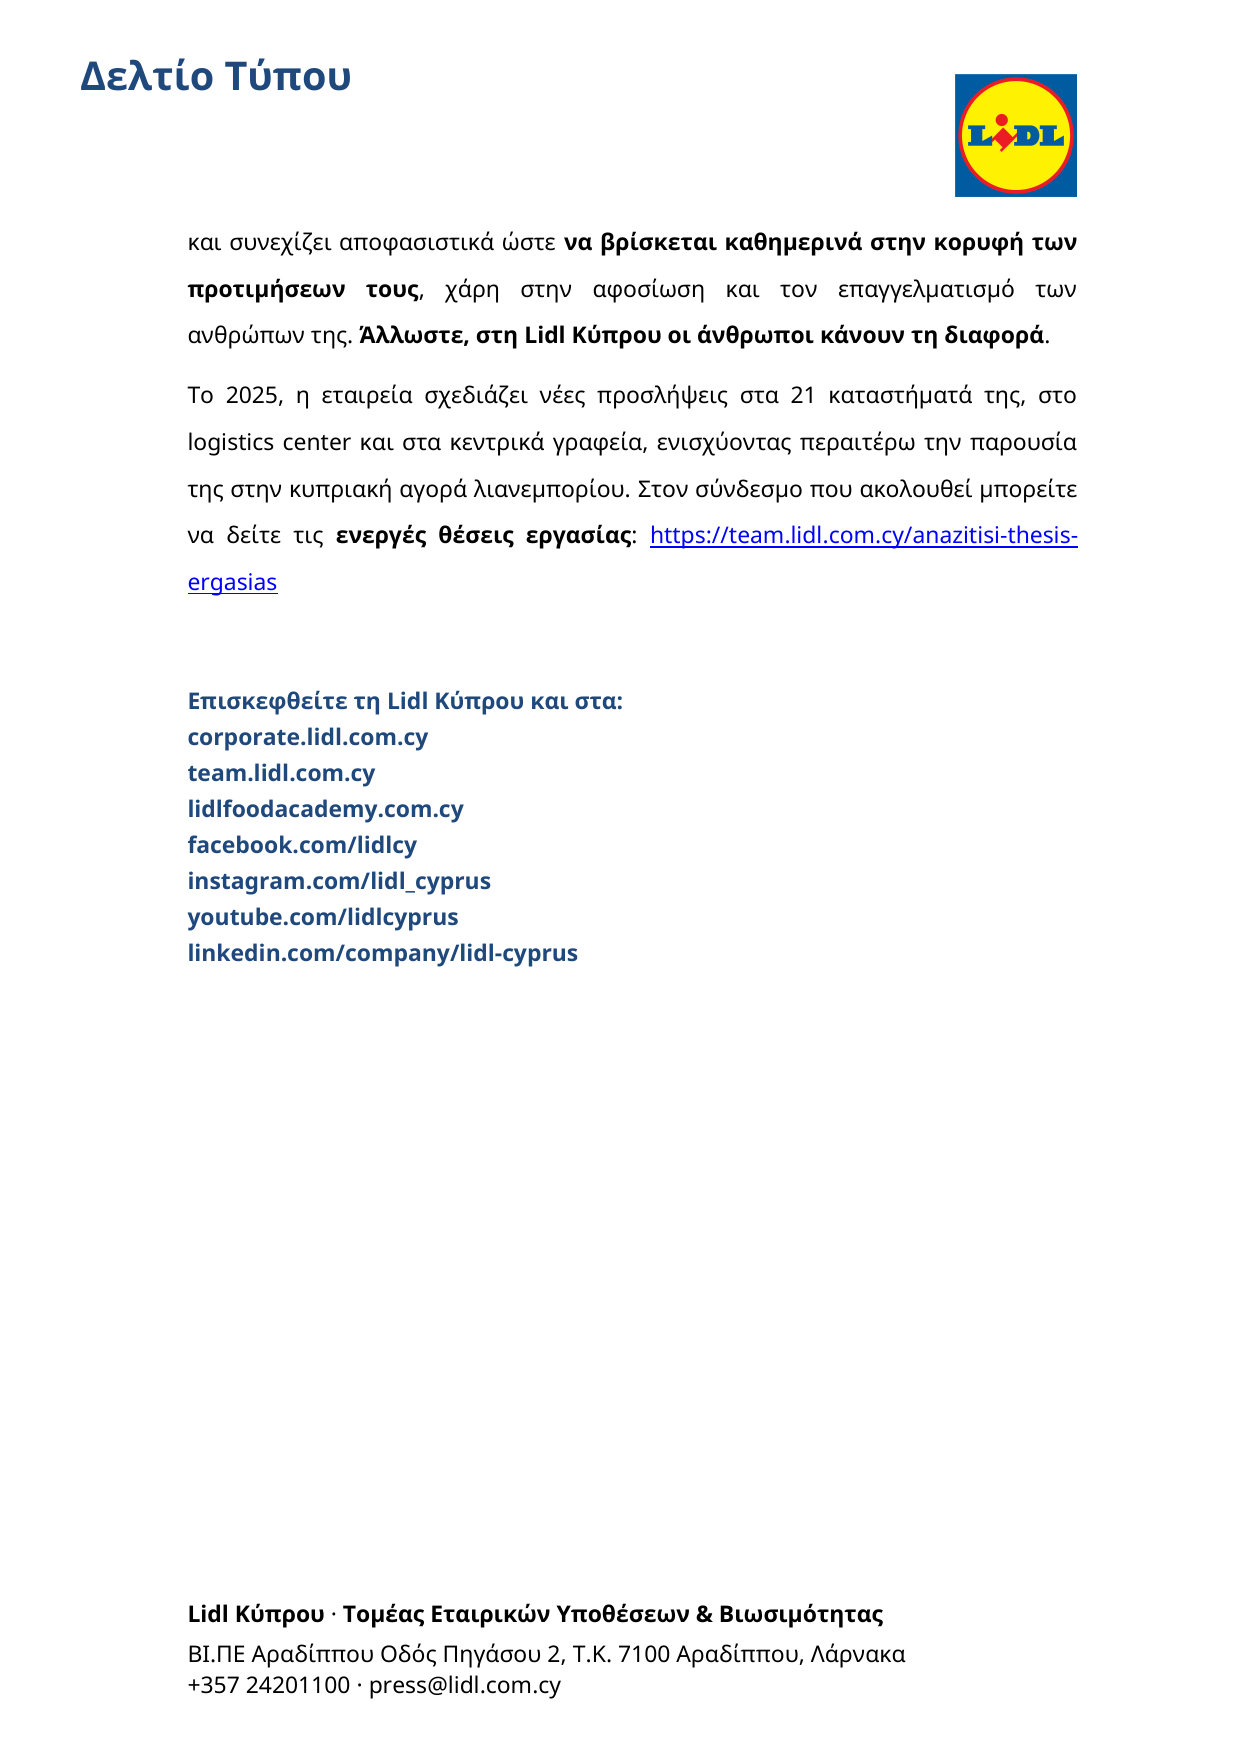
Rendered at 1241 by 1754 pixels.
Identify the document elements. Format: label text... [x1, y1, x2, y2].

text team.lidl.com.cy [187, 757, 1078, 788]
picture [954, 73, 1078, 198]
text facebook.com/lidlcy [187, 829, 1078, 860]
text youtube.com/lidlcyprus [187, 901, 1078, 932]
text linkedin.com/company/lidl-cyprus [187, 937, 1078, 968]
text corporate.lidl.com.cy [187, 721, 1078, 752]
text lidlfoodacademy.com.cy [187, 793, 1078, 824]
text instagram.com/lidl_cyprus [187, 865, 1078, 896]
text Επισκεφθείτε τη Lidl Κύπρου και στα: [187, 685, 1078, 716]
text Το 2025, η εταιρεία σχεδιάζει νέες προσλήψεις στα 21 καταστήματά της, στο logistics center και στα κεντρικά γραφεία, ενισχύοντας περαιτέρω την παρουσία της στην κυπριακή αγορά λιανεμπορίου. Στον σύνδεσμο που ακολουθεί μπορείτε να δείτε τις ενεργές θέσεις εργασίας: https://team.lidl.com.cy/anazitisi-thesis-ergasias [187, 379, 1078, 598]
